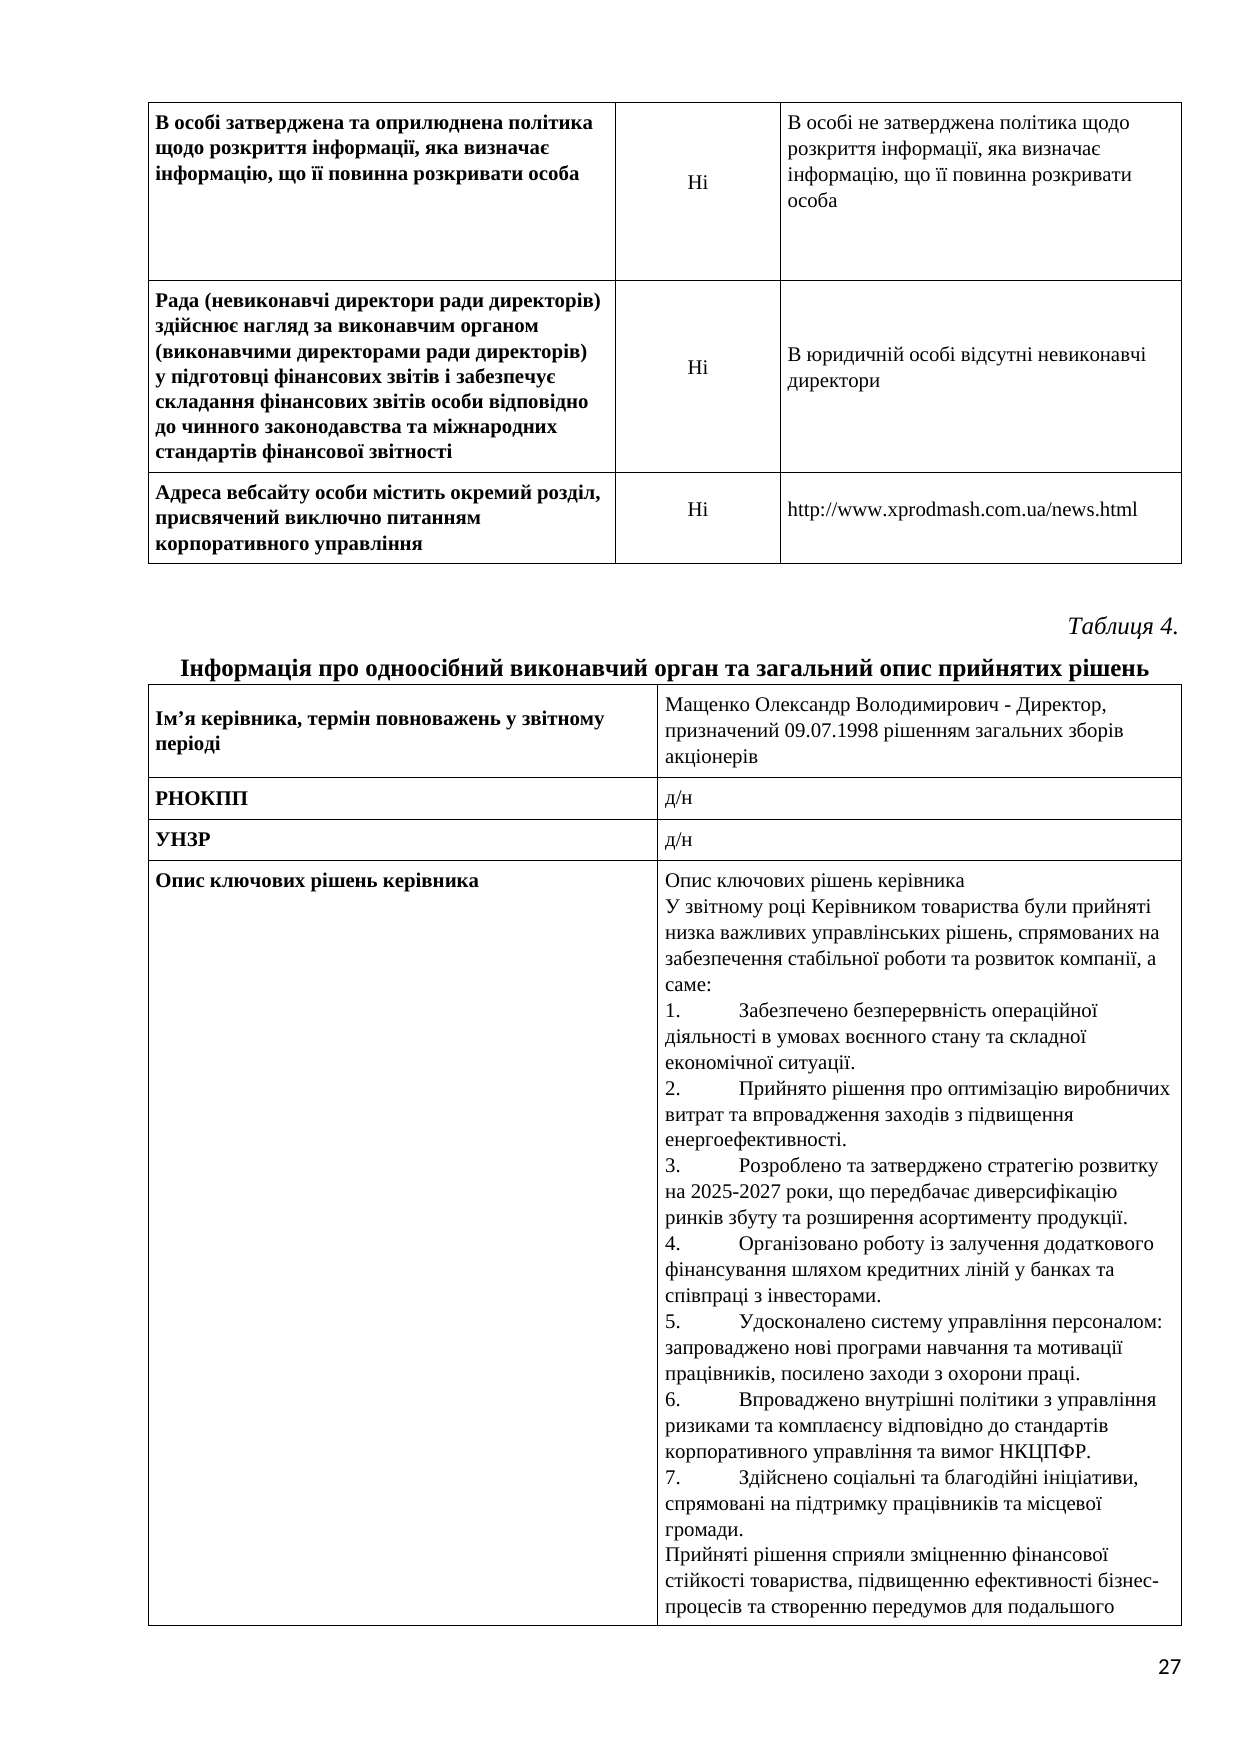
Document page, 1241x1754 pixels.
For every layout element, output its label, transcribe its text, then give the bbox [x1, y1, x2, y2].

table_cell В юридичній особі відсутні невиконавчі директори [781, 281, 1181, 472]
table_cell Ні [616, 103, 780, 280]
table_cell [658, 861, 1181, 1625]
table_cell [149, 861, 657, 1625]
table_cell д/н [658, 778, 1181, 818]
table_cell http://www.xprodmash.com.ua/news.html [781, 473, 1181, 563]
table_cell Ні [616, 473, 780, 563]
table_cell В особі не затверджена політика щодо розкриття інформації, яка визначає інформацію, що її повинна розкривати особа [781, 103, 1181, 280]
table_cell Адреса вебсайту особи містить окремий розділ, присвячений виключно питанням корпоративного управління [149, 473, 615, 563]
table_cell Ні [616, 281, 780, 472]
table_cell Рада (невиконавчі директори ради директорів) здійснює нагляд за виконавчим органом (виконавчими директорами ради директорів) у підготовці фінансових звітів і забезпечує складання фінансових звітів особи відповідно до чинного законодавства та міжнародних стандартів фінансової звітності [149, 281, 615, 472]
text Таблиця 4. [148, 611, 1181, 639]
table_cell В особі затверджена та оприлюднена політика щодо розкриття інформації, яка визначає інформацію, що її повинна розкривати особа [149, 103, 615, 280]
table_header Мащенко Олександр Володимирович - Директор, призначений 09.07.1998 рішенням загальних зборів акціонерів [658, 685, 1181, 777]
text Інформація про одноосібний виконавчий орган та загальний опис прийнятих рішень [148, 653, 1181, 682]
table_cell РНОКПП [149, 778, 657, 818]
table_cell УНЗР [149, 820, 657, 860]
table_cell д/н [658, 820, 1181, 860]
table_header Ім’я керівника, термін повноважень у звітному періоді [149, 685, 657, 777]
